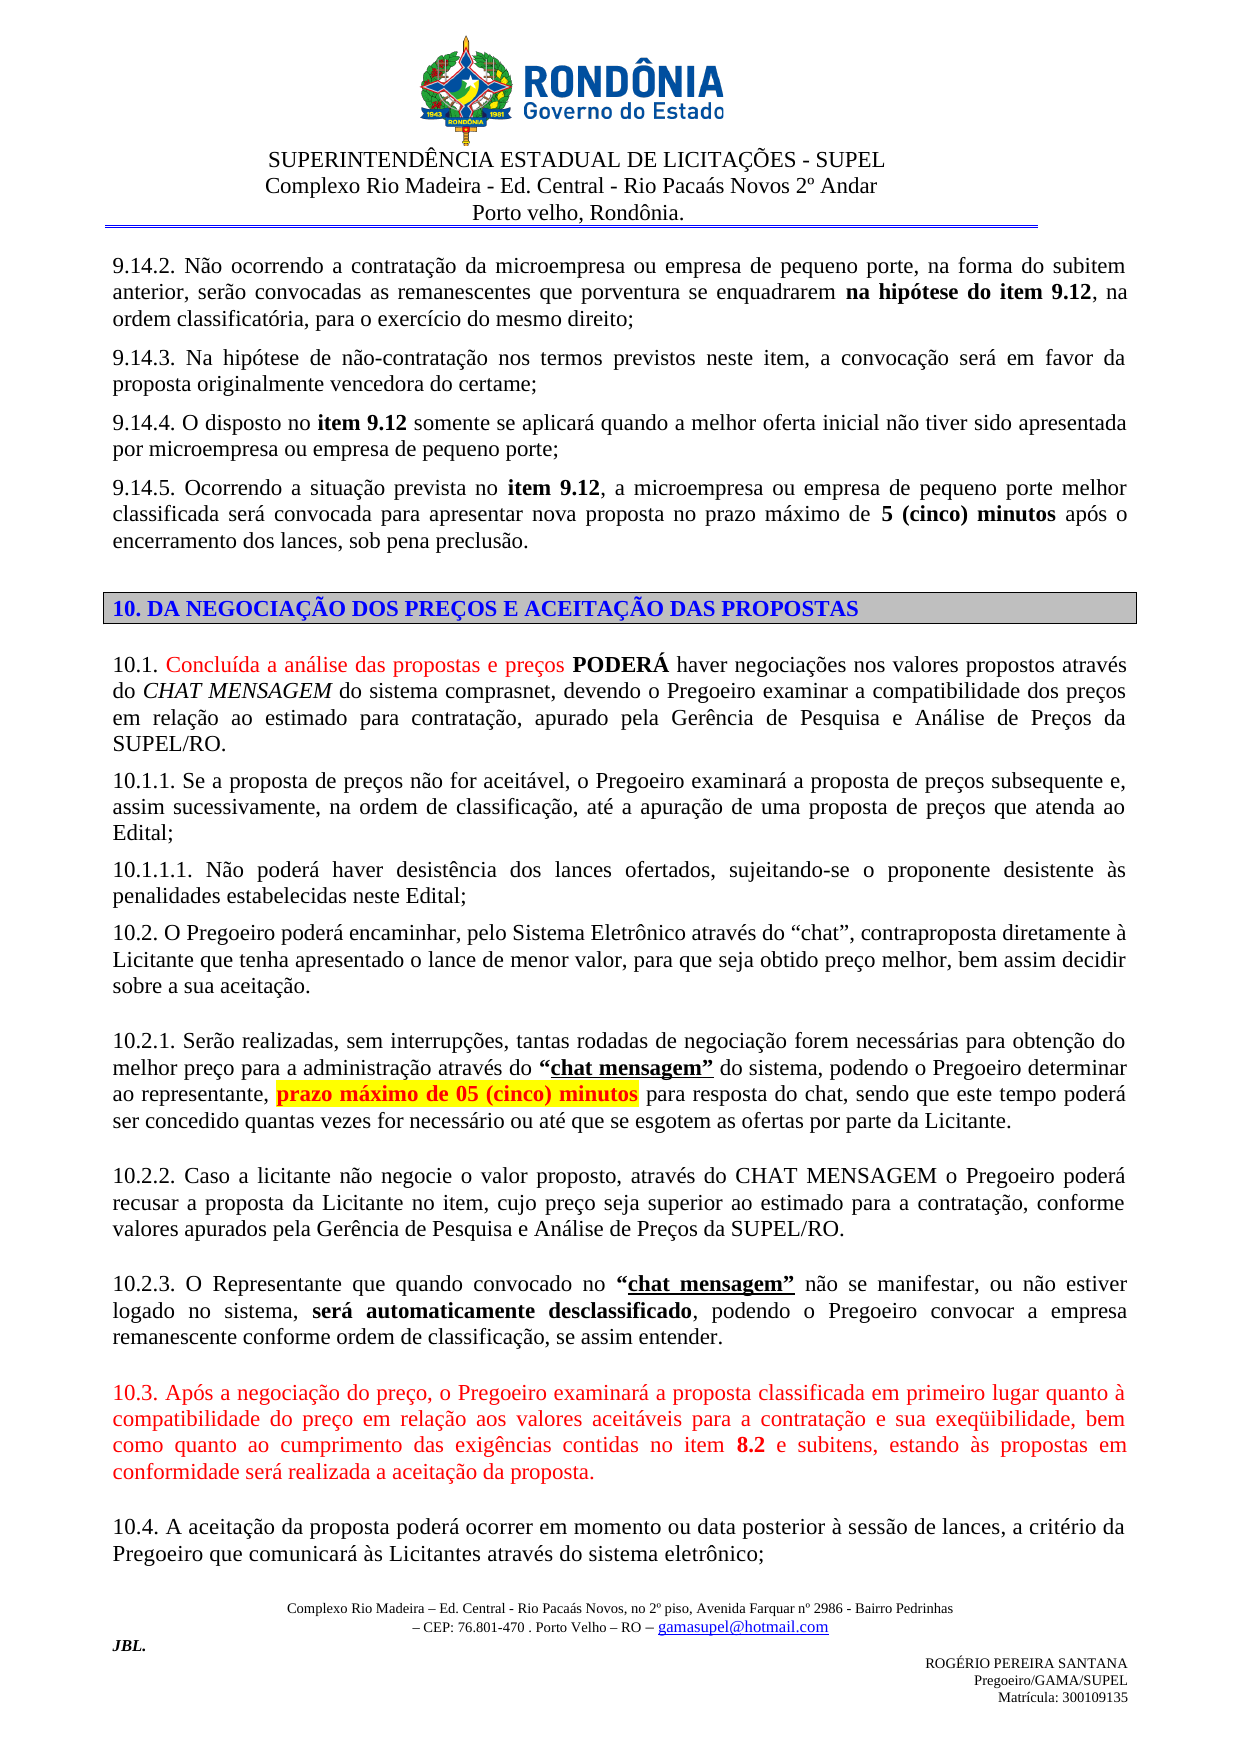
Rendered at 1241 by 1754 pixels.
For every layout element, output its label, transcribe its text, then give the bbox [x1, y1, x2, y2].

text 10.3. Após a negociação do preço, o Pregoeiro examinará a proposta classificada em primeiro lugar quanto à compatibilidade do preço em relação aos valores aceitáveis para a contratação e sua exeqüibilidade, bem como quanto ao cumprimento das exigências contidas no item 8.2 e subitens, estando às propostas em conformidade será realizada a aceitação da proposta. [112, 1379, 1128, 1484]
text 10.1.1. Se a proposta de preços não for aceitável, o Pregoeiro examinará a proposta de preços subsequente e, assim sucessivamente, na ordem de classificação, até a apuração de uma proposta de preços que atenda ao Edital; [112, 767, 1128, 846]
text 10.2.3. O Representante que quando convocado no “chat mensagem” não se manifestar, ou não estiver logado no sistema, será automaticamente desclassificado, podendo o Pregoeiro convocar a empresa remanescente conforme ordem de classificação, se assim entender. [112, 1270, 1128, 1349]
text 10.4. A aceitação da proposta poderá ocorrer em momento ou data posterior à sessão de lances, a critério da Pregoeiro que comunicará às Licitantes através do sistema eletrônico; [112, 1513, 1128, 1566]
picture [419, 35, 724, 146]
text 10.1.1.1. Não poderá haver desistência dos lances ofertados, sujeitando-se o proponente desistente às penalidades estabelecidas neste Edital; [112, 856, 1128, 909]
text 9.14.3. Na hipótese de não-contratação nos termos previstos neste item, a convocação será em favor da proposta originalmente vencedora do certame; [112, 344, 1128, 396]
text 9.14.4. O disposto no item 9.12 somente se aplicará quando a melhor oferta inicial não tiver sido apresentada por microempresa ou empresa de pequeno porte; [112, 409, 1128, 462]
text 10. DA NEGOCIAÇÃO DOS PREÇOS E ACEITAÇÃO DAS PROPOSTAS [104, 593, 1136, 623]
text 10.2. O Pregoeiro poderá encaminhar, pelo Sistema Eletrônico através do “chat”, contraproposta diretamente à Licitante que tenha apresentado o lance de menor valor, para que seja obtido preço melhor, bem assim decidir sobre a sua aceitação. [112, 919, 1128, 998]
text 9.14.5. Ocorrendo a situação prevista no item 9.12, a microempresa ou empresa de pequeno porte melhor classificada será convocada para apresentar nova proposta no prazo máximo de 5 (cinco) minutos após o encerramento dos lances, sob pena preclusão. [112, 474, 1128, 553]
text 9.14.2. Não ocorrendo a contratação da microempresa ou empresa de pequeno porte, na forma do subitem anterior, serão convocadas as remanescentes que porventura se enquadrarem na hipótese do item 9.12, na ordem classificatória, para o exercício do mesmo direito; [112, 252, 1128, 331]
text 10.2.1. Serão realizadas, sem interrupções, tantas rodadas de negociação forem necessárias para obtenção do melhor preço para a administração através do “chat mensagem” do sistema, podendo o Pregoeiro determinar ao representante, prazo máximo de 05 (cinco) minutos para resposta do chat, sendo que este tempo poderá ser concedido quantas vezes for necessário ou até que se esgotem as ofertas por parte da Licitante. [112, 1028, 1128, 1133]
text 10.2.2. Caso a licitante não negocie o valor proposto, através do CHAT MENSAGEM o Pregoeiro poderá recusar a proposta da Licitante no item, cujo preço seja superior ao estimado para a contratação, conforme valores apurados pela Gerência de Pesquisa e Análise de Preços da SUPEL/RO. [112, 1162, 1128, 1241]
text 10.1. Concluída a análise das propostas e preços PODERÁ haver negociações nos valores propostos através do CHAT MENSAGEM do sistema comprasnet, devendo o Pregoeiro examinar a compatibilidade dos preços em relação ao estimado para contratação, apurado pela Gerência de Pesquisa e Análise de Preços da SUPEL/RO. [112, 651, 1128, 756]
